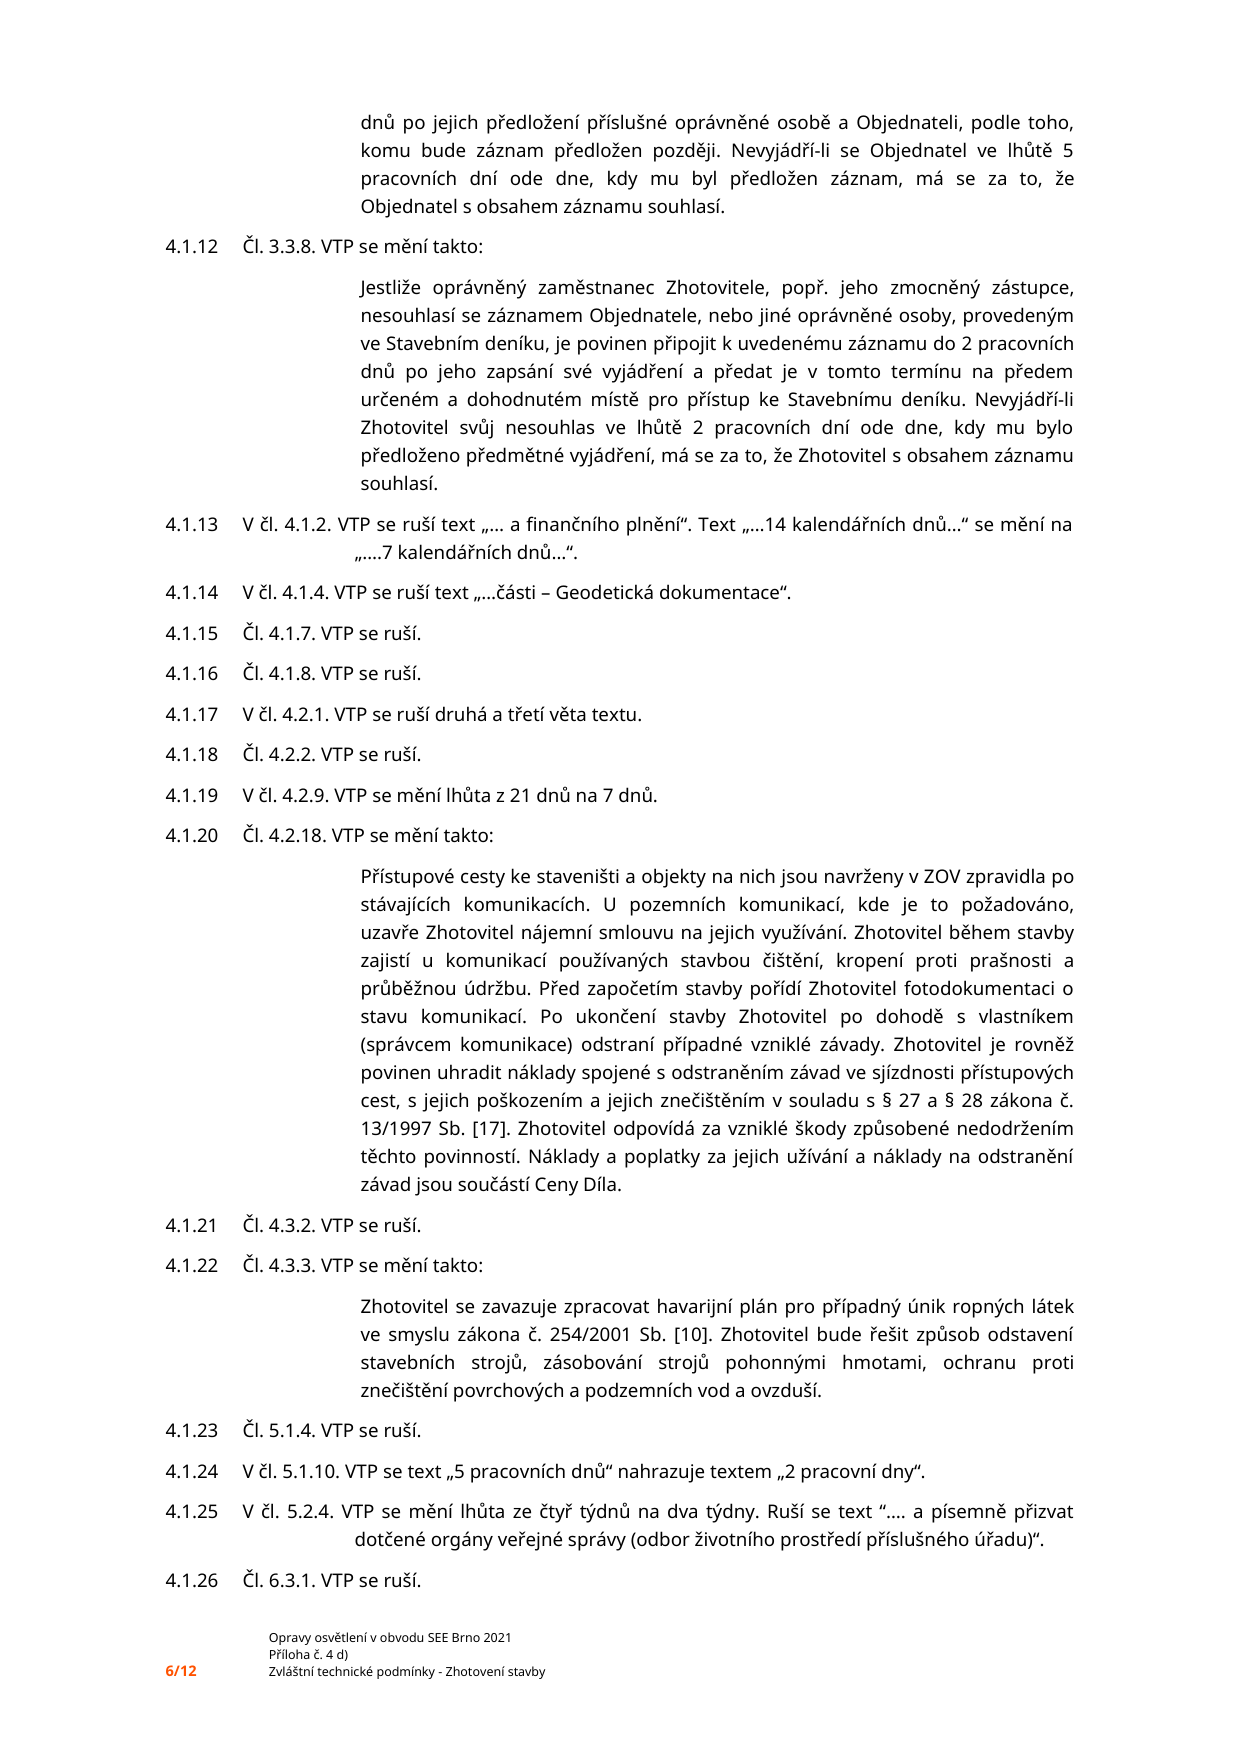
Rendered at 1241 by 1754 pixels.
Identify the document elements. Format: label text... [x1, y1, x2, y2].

text Čl. 4.2.18. VTP se mění takto: [165, 823, 1075, 848]
text Čl. 6.3.1. VTP se ruší. [165, 1567, 1075, 1593]
text V čl. 4.1.4. VTP se ruší text „…části – Geodetická dokumentace“. [165, 579, 1075, 605]
text V čl. 4.1.2. VTP se ruší text „… a finančního plnění“. Text „…14 kalendářních dnů…“ se mění na „….7 kalendářních dnů…“. [165, 511, 1075, 564]
text Čl. 4.3.2. VTP se ruší. [165, 1212, 1075, 1237]
list Přístupové cesty ke staveništi a objekty na nich jsou navrženy v ZOV zpravidla po stávajících komunikacích. U pozemních komunikací, kde je to požadováno, uzavře Zhotovitel nájemní smlouvu na jejich využívání. Zhotovitel během stavby zajistí u komunikací používaných stavbou čištění, kropení proti prašnosti a průběžnou údržbu. Před započetím stavby pořídí Zhotovitel fotodokumentaci o stavu komunikací. Po ukončení stavby Zhotovitel po dohodě s vlastníkem (správcem komunikace) odstraní případné vzniklé závady. Zhotovitel je rovněž povinen uhradit náklady spojené s odstraněním závad ve sjízdnosti přístupových cest, s jejich poškozením a jejich znečištěním v souladu s § 27 a § 28 zákona č. 13/1997 Sb. [17]. Zhotovitel odpovídá za vzniklé škody způsobené nedodržením těchto povinností. Náklady a poplatky za jejich užívání a náklady na odstranění závad jsou součástí Ceny Díla. [360, 863, 1075, 1197]
text V čl. 4.2.1. VTP se ruší druhá a třetí věta textu. [165, 701, 1075, 727]
text Čl. 4.2.2. VTP se ruší. [165, 742, 1075, 767]
text Čl. 3.3.8. VTP se mění takto: [165, 234, 1075, 259]
text Čl. 4.3.3. VTP se mění takto: [165, 1252, 1075, 1278]
text V čl. 4.2.9. VTP se mění lhůta z 21 dnů na 7 dnů. [165, 782, 1075, 808]
text Čl. 5.1.4. VTP se ruší. [165, 1418, 1075, 1443]
text V čl. 5.1.10. VTP se text „5 pracovních dnů“ nahrazuje textem „2 pracovní dny“. [165, 1458, 1075, 1484]
text Čl. 4.1.8. VTP se ruší. [165, 661, 1075, 686]
list Zhotovitel se zavazuje zpracovat havarijní plán pro případný únik ropných látek ve smyslu zákona č. 254/2001 Sb. [10]. Zhotovitel bude řešit způsob odstavení stavebních strojů, zásobování strojů pohonnými hmotami, ochranu proti znečištění povrchových a podzemních vod a ovzduší. [360, 1293, 1075, 1403]
text Čl. 4.1.7. VTP se ruší. [165, 620, 1075, 646]
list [360, 109, 1075, 219]
list Jestliže oprávněný zaměstnanec Zhotovitele, popř. jeho zmocněný zástupce, nesouhlasí se záznamem Objednatele, nebo jiné oprávněné osoby, provedeným ve Stavebním deníku, je povinen připojit k uvedenému záznamu do 2 pracovních dnů po jeho zapsání své vyjádření a předat je v tomto termínu na předem určeném a dohodnutém místě pro přístup ke Stavebnímu deníku. Nevyjádří-li Zhotovitel svůj nesouhlas ve lhůtě 2 pracovních dní ode dne, kdy mu bylo předloženo předmětné vyjádření, má se za to, že Zhotovitel s obsahem záznamu souhlasí. [360, 274, 1075, 496]
text V čl. 5.2.4. VTP se mění lhůta ze čtyř týdnů na dva týdny. Ruší se text “…. a písemně přizvat dotčené orgány veřejné správy (odbor životního prostředí příslušného úřadu)“. [165, 1499, 1075, 1552]
